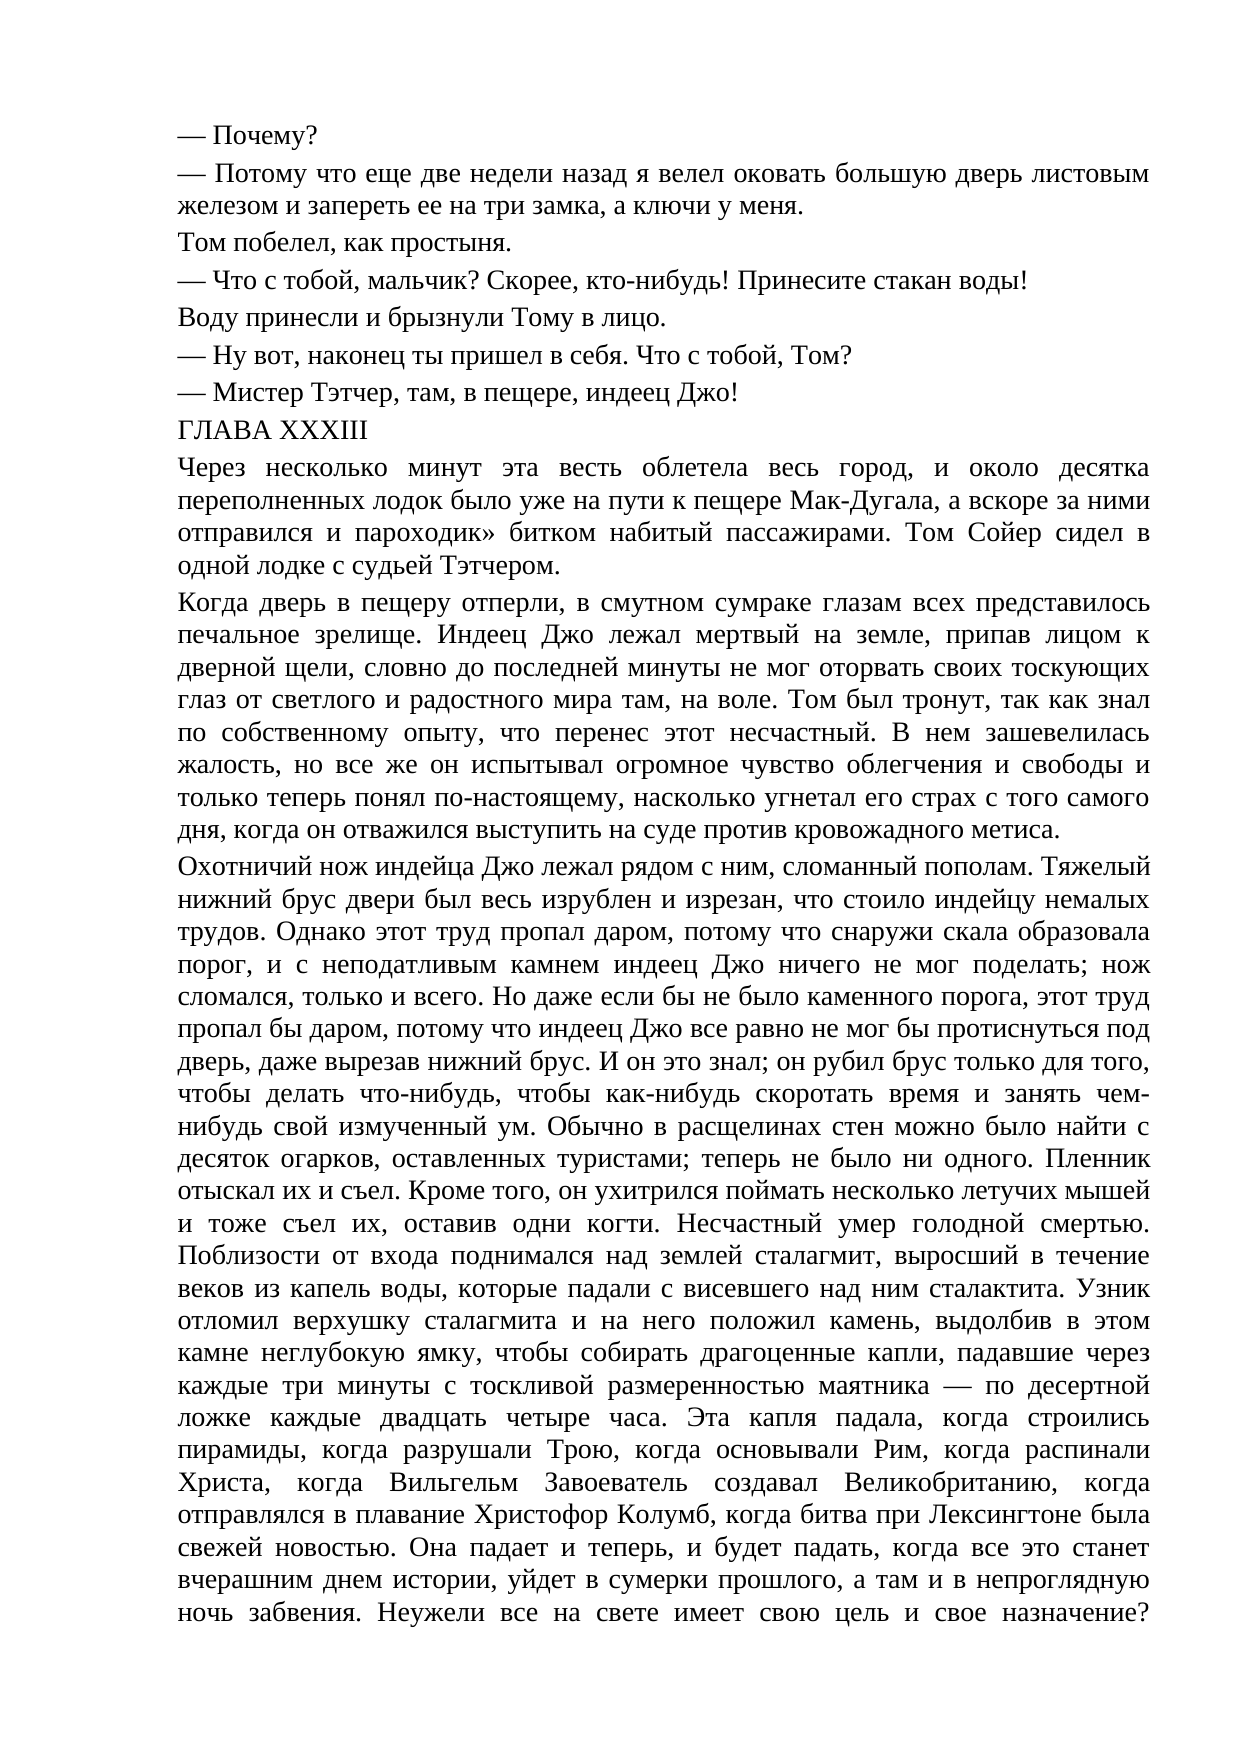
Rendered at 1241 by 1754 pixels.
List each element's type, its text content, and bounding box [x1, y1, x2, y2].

text — Мистер Тэтчер, там, в пещере, индеец Джо! [177, 376, 1152, 408]
text ГЛАВА XXXIII [177, 413, 1152, 445]
text — Почему? [177, 118, 1152, 151]
text — Что с тобой, мальчик? Скорее, кто-нибудь! Принесите стакан воды! [177, 263, 1152, 295]
text — Ну вот, наконец ты пришел в себя. Что с тобой, Том? [177, 338, 1152, 370]
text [177, 849, 1152, 1627]
text — Потому что еще две недели назад я велел оковать большую дверь листовым железом и запереть ее на три замка, а ключи у меня. [177, 156, 1152, 220]
text Через несколько минут эта весть облетела весь город, и около десятка переполненных лодок было уже на пути к пещере Мак-Дугала, а вскоре за ними отправился и пароходик» битком набитый пассажирами. Том Сойер сидел в одной лодке с судьей Тэтчером. [177, 451, 1152, 580]
text Воду принесли и брызнули Тому в лицо. [177, 301, 1152, 333]
text Том побелел, как простыня. [177, 226, 1152, 258]
text Когда дверь в пещеру отперли, в смутном сумраке глазам всех представилось печальное зрелище. Индеец Джо лежал мертвый на земле, припав лицом к дверной щели, словно до последней минуты не мог оторвать своих тоскующих глаз от светлого и радостного мира там, на воле. Том был тронут, так как знал по собственному опыту, что перенес этот несчастный. В нем зашевелилась жалость, но все же он испытывал огромное чувство облегчения и свободы и только теперь понял по-настоящему, насколько угнетал его страх с того самого дня, когда он отважился выступить на суде против кровожадного метиса. [177, 585, 1152, 844]
